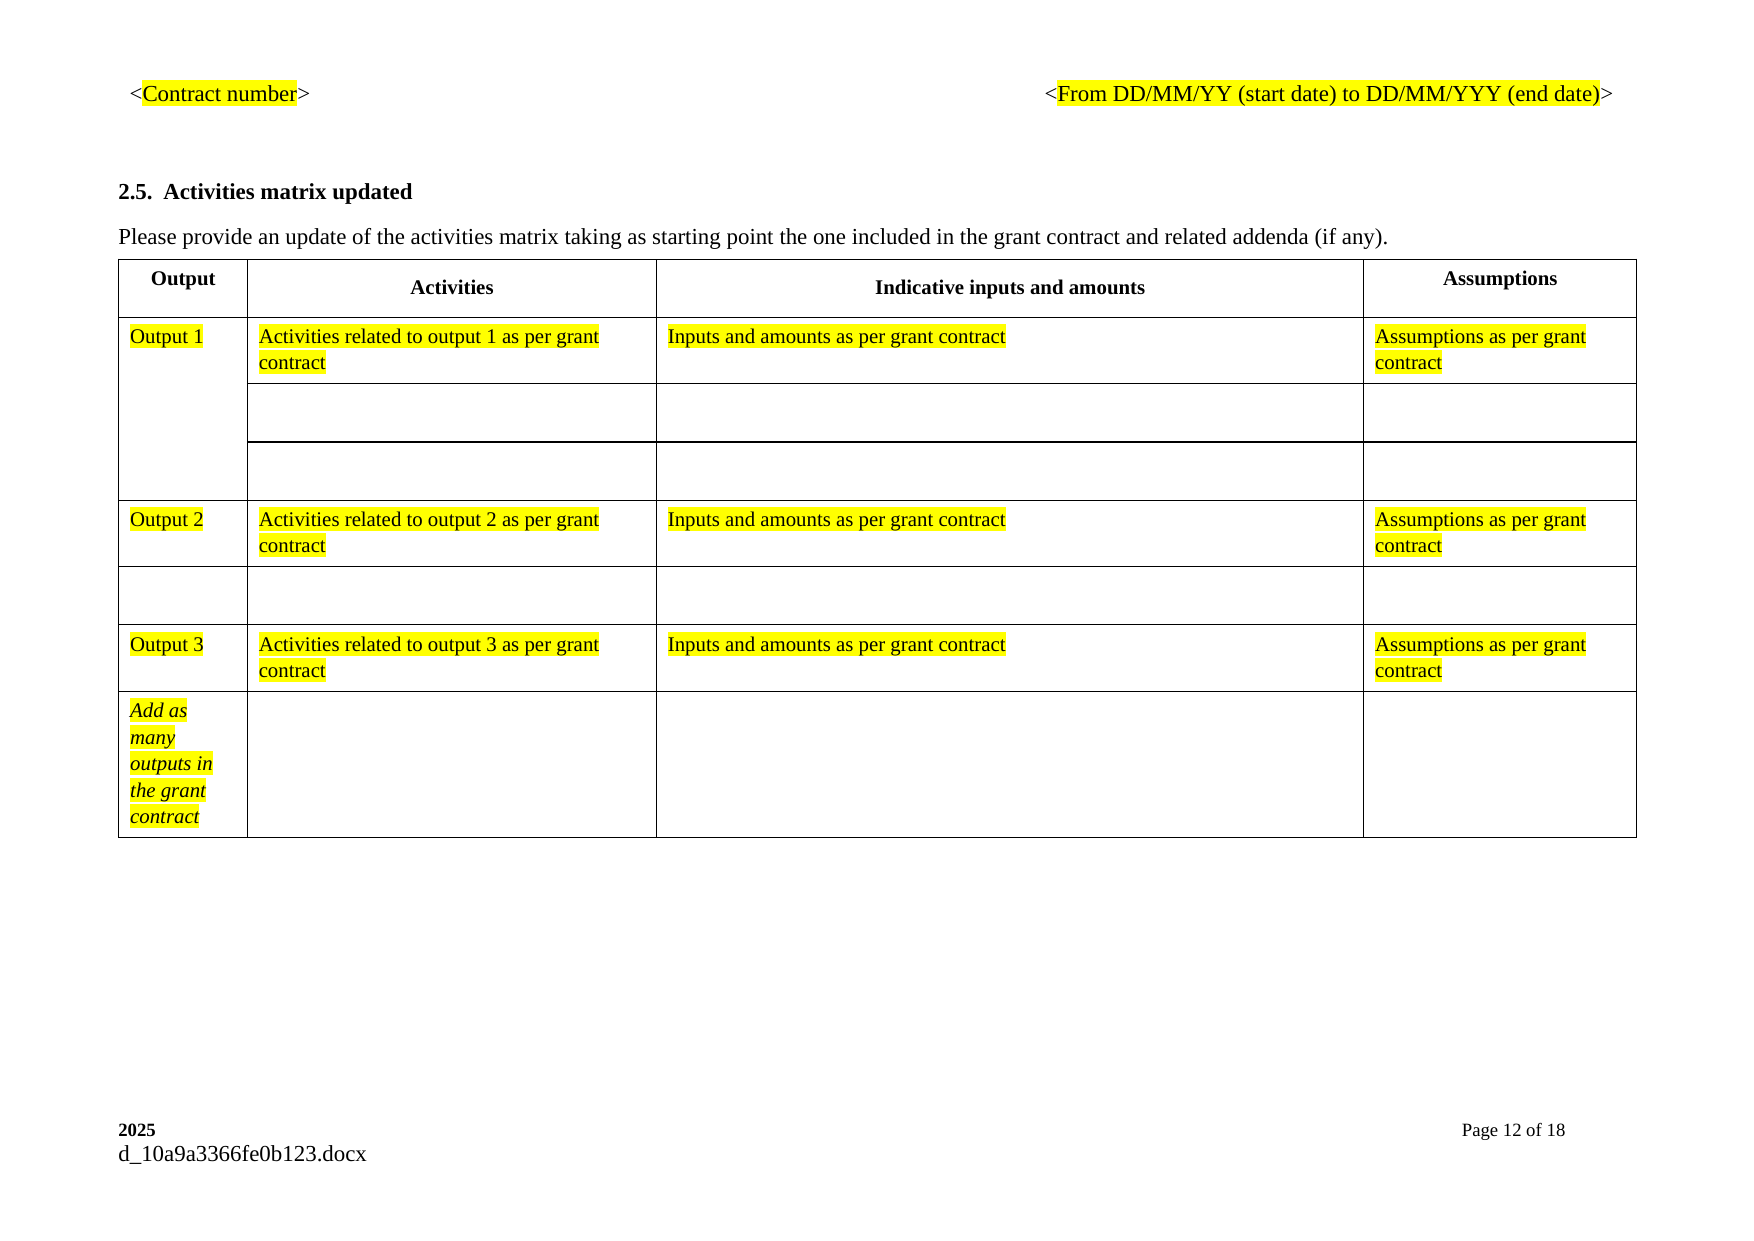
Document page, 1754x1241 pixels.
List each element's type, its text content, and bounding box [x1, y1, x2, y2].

table_cell Activities related to output 1 as per grant contract [248, 318, 656, 383]
table_cell [657, 384, 1363, 441]
subtitle Activities matrix updated [118, 178, 1636, 204]
table_cell Inputs and amounts as per grant contract [657, 501, 1363, 566]
text Please provide an update of the activities matrix taking as starting point the one included in the grant contract and related addenda (if any). [118, 223, 1636, 249]
table_cell [1364, 443, 1636, 499]
table_cell [1364, 567, 1636, 624]
table_cell Output 3 [119, 625, 247, 691]
table_cell [248, 443, 656, 499]
table_header Indicative inputs and amounts [657, 260, 1363, 317]
table_cell [248, 384, 656, 441]
table_cell Activities related to output 3 as per grant contract [248, 625, 656, 691]
table_cell Activities related to output 2 as per grant contract [248, 501, 656, 566]
table_header Activities [248, 260, 656, 317]
table_cell [248, 692, 656, 837]
table_header Output [119, 260, 247, 317]
table_cell Inputs and amounts as per grant contract [657, 625, 1363, 691]
table_cell Output 2 [119, 501, 247, 566]
table_cell Output 1 [119, 318, 247, 499]
table_header Assumptions [1364, 260, 1636, 317]
table_cell Add as many outputs in the grant contract [119, 692, 247, 837]
table_cell [657, 692, 1363, 837]
table_cell Assumptions as per grant contract [1364, 501, 1636, 566]
table_cell [119, 567, 247, 624]
table_cell [657, 567, 1363, 624]
table_cell Inputs and amounts as per grant contract [657, 318, 1363, 383]
table_cell Assumptions as per grant contract [1364, 625, 1636, 691]
table_cell [1364, 692, 1636, 837]
table_cell [657, 443, 1363, 499]
table_cell [248, 567, 656, 624]
table_cell [1364, 384, 1636, 441]
table_cell Assumptions as per grant contract [1364, 318, 1636, 383]
